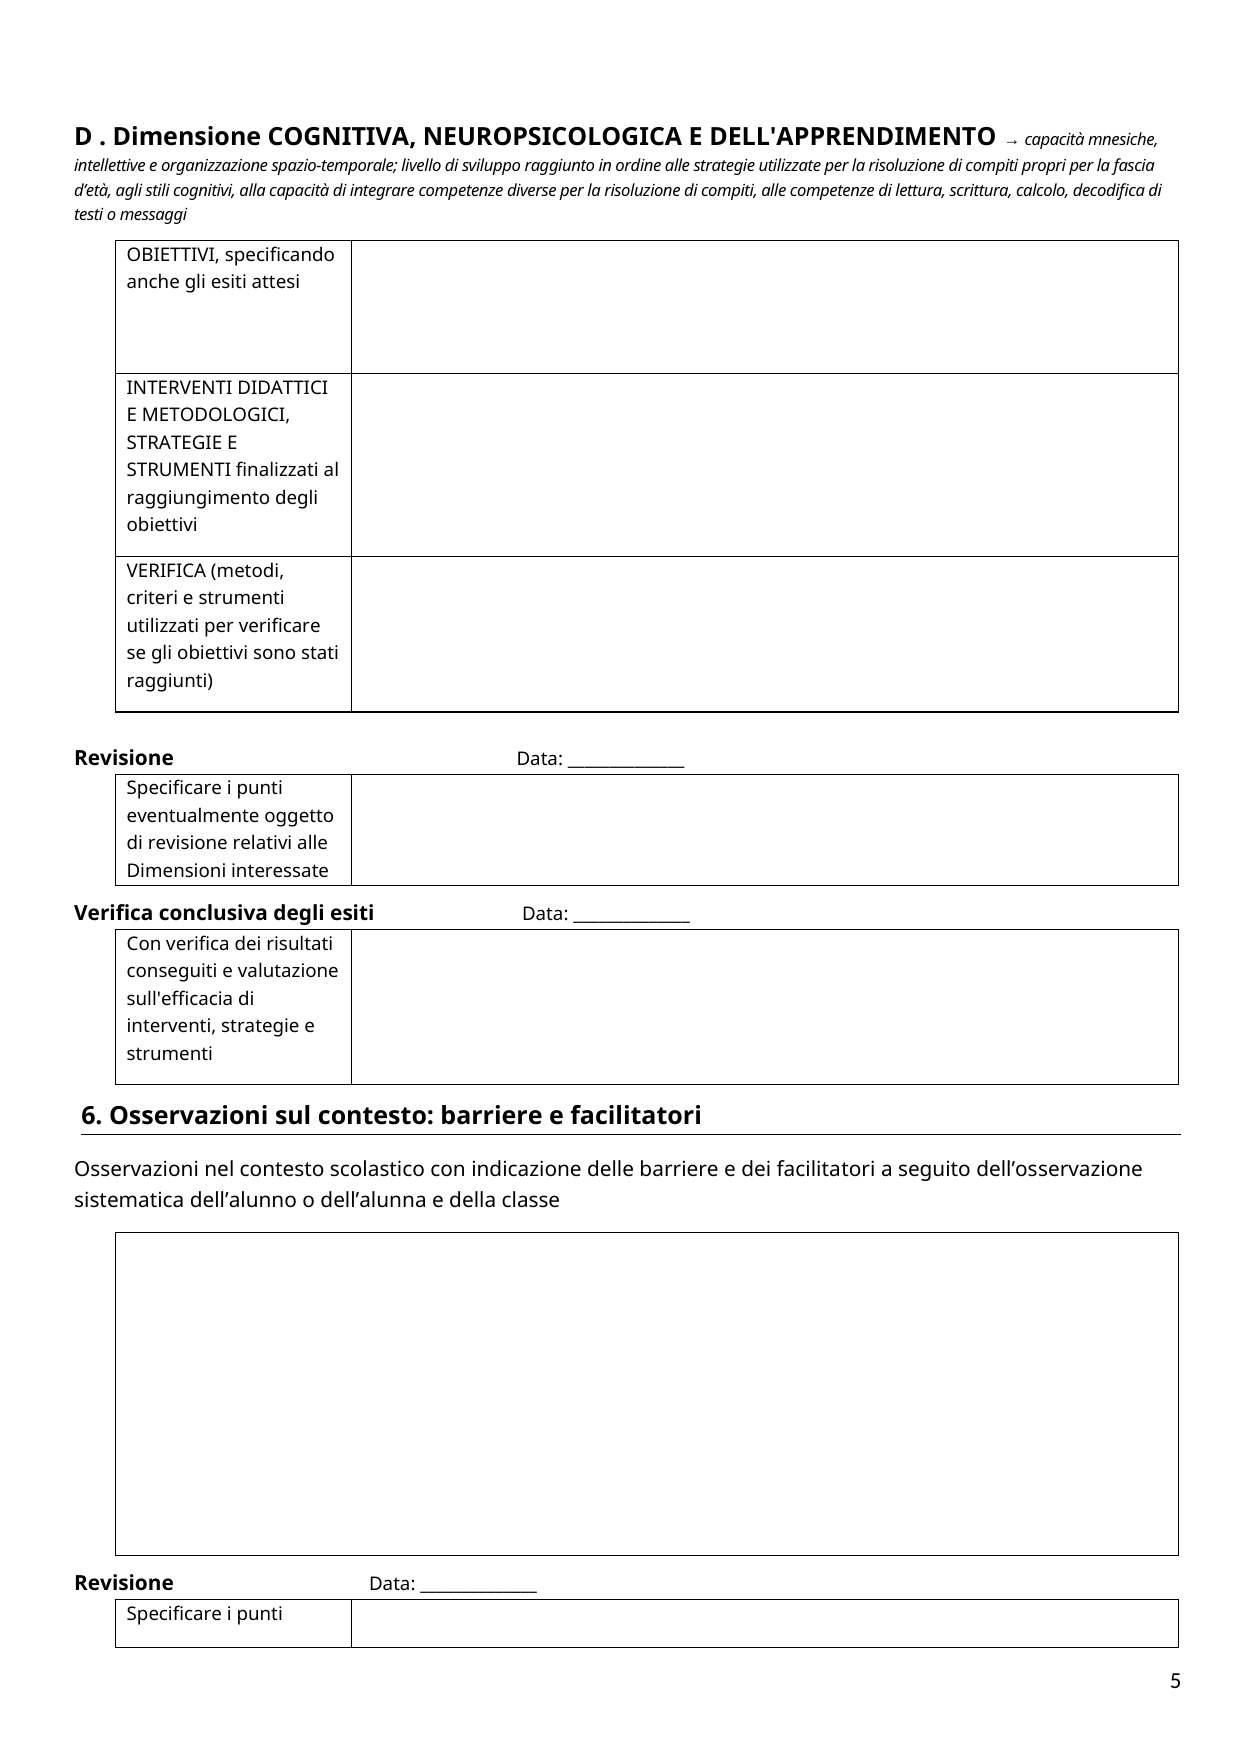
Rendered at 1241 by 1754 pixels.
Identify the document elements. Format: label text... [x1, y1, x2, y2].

table_cell [352, 557, 1178, 711]
text Revisione Data: ______________ [74, 1568, 1181, 1597]
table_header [116, 1600, 351, 1647]
table_header [352, 930, 1178, 1084]
table_cell VERIFICA (metodi, criteri e strumenti utilizzati per verificare se gli obiettivi sono stati raggiunti) [116, 557, 351, 711]
table_header [116, 1233, 1178, 1554]
text Revisione Data: ______________ [74, 743, 1181, 771]
text Verifica conclusiva degli esiti Data: ______________ [74, 898, 1181, 927]
table_header [352, 1600, 1178, 1647]
table_cell INTERVENTI DIDATTICI E METODOLOGICI, STRATEGIE E STRUMENTI finalizzati al raggiungimento degli obiettivi [116, 374, 351, 556]
table_header Con verifica dei risultati conseguiti e valutazione sull'efficacia di interventi, strategie e strumenti [116, 930, 351, 1084]
subtitle D . Dimensione COGNITIVA, NEUROPSICOLOGICA E DELL'APPRENDIMENTO → capacità mnesiche, intellettive e organizzazione spazio-temporale; livello di sviluppo raggiunto in ordine alle strategie utilizzate per la risoluzione di compiti propri per la fascia d’età, agli stili cognitivi, alla capacità di integrare competenze diverse per la risoluzione di compiti, alle competenze di lettura, scrittura, calcolo, decodifica di testi o messaggi [74, 118, 1181, 226]
table_header Specificare i punti eventualmente oggetto di revisione relativi alle Dimensioni interessate [116, 775, 351, 885]
table_header [352, 775, 1178, 885]
table_header [352, 241, 1178, 373]
table_cell [352, 374, 1178, 556]
table_header OBIETTIVI, specificando anche gli esiti attesi [116, 241, 351, 373]
subtitle 6. Osservazioni sul contesto: barriere e facilitatori [81, 1098, 1181, 1134]
text Osservazioni nel contesto scolastico con indicazione delle barriere e dei facilitatori a seguito dell’osservazione sistematica dell’alunno o dell’alunna e della classe [74, 1154, 1181, 1213]
